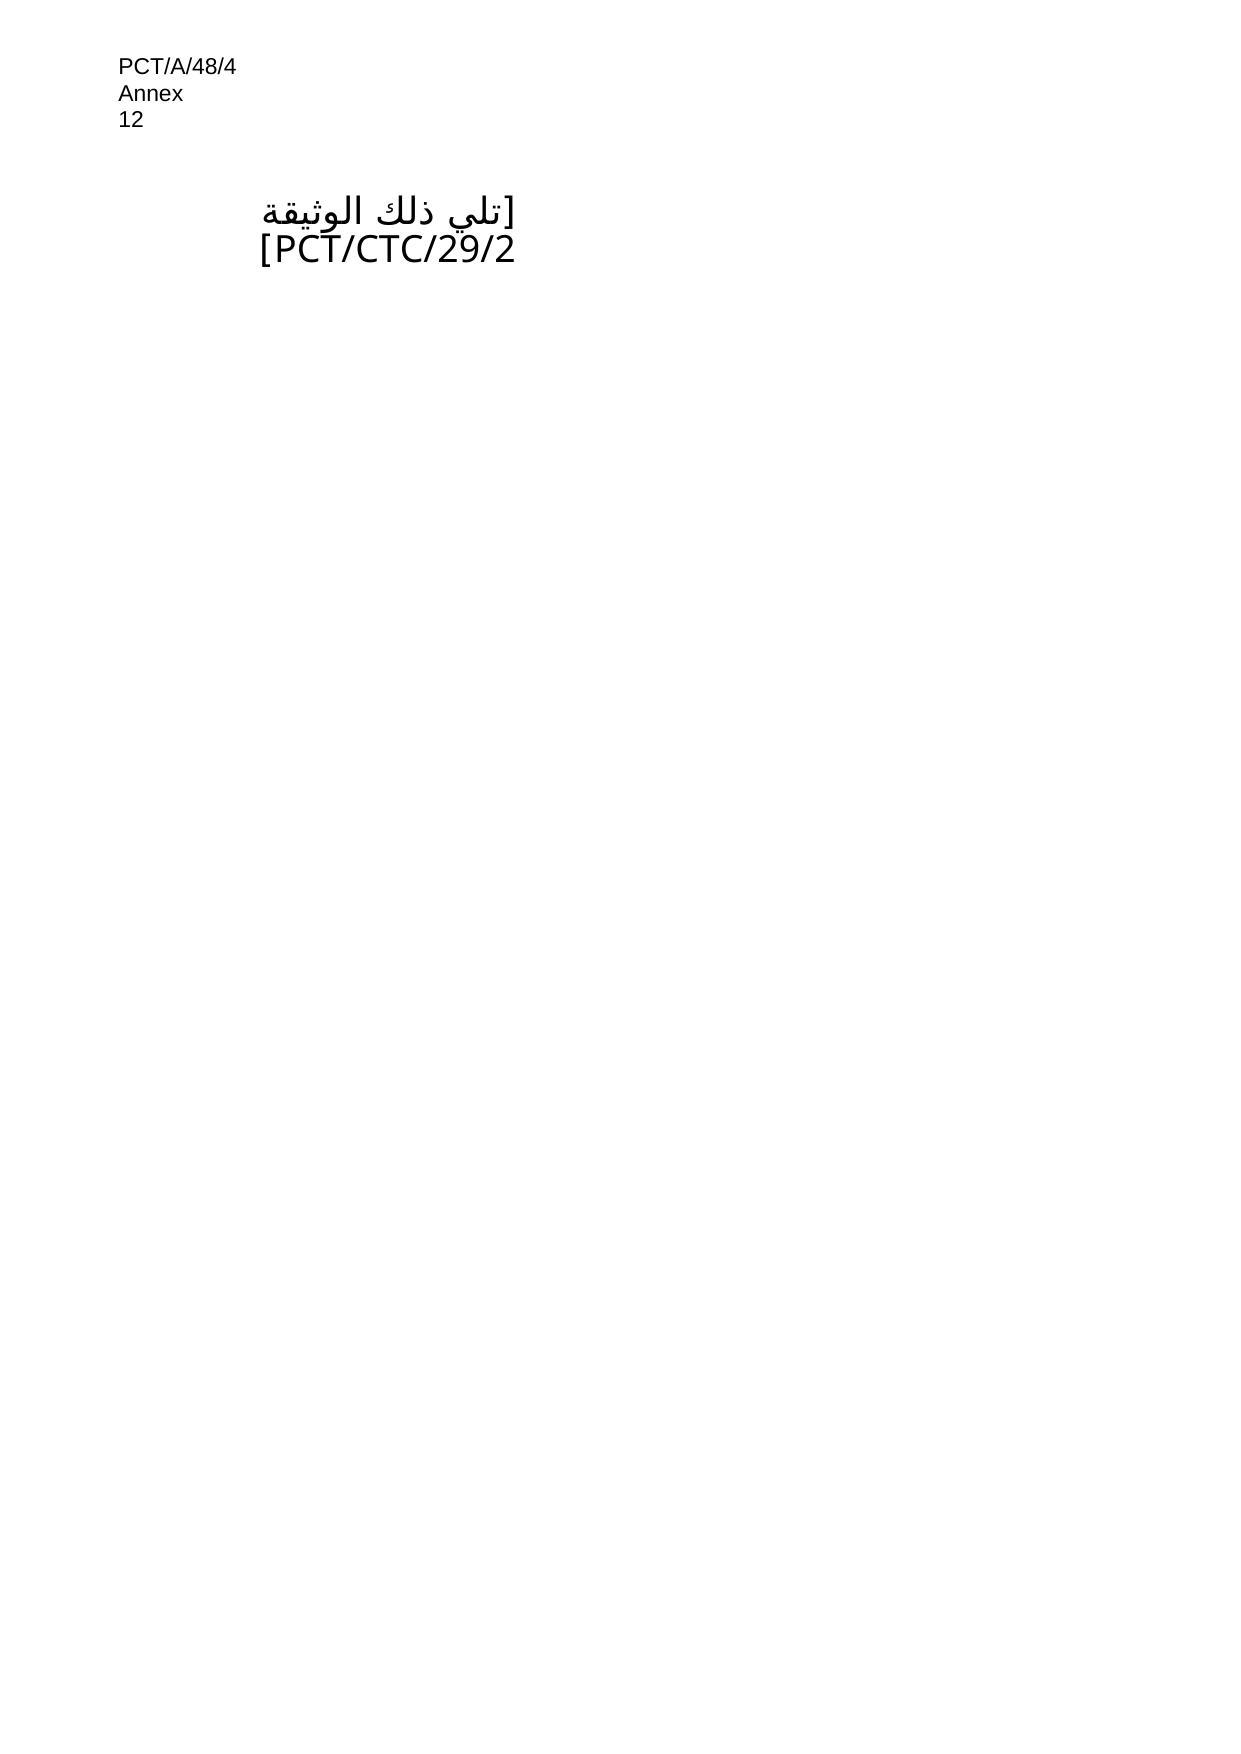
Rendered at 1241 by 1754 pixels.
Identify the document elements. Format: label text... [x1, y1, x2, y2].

text [تلي ذلك الوثيقة PCT/CTC/29/2] [118, 195, 516, 270]
